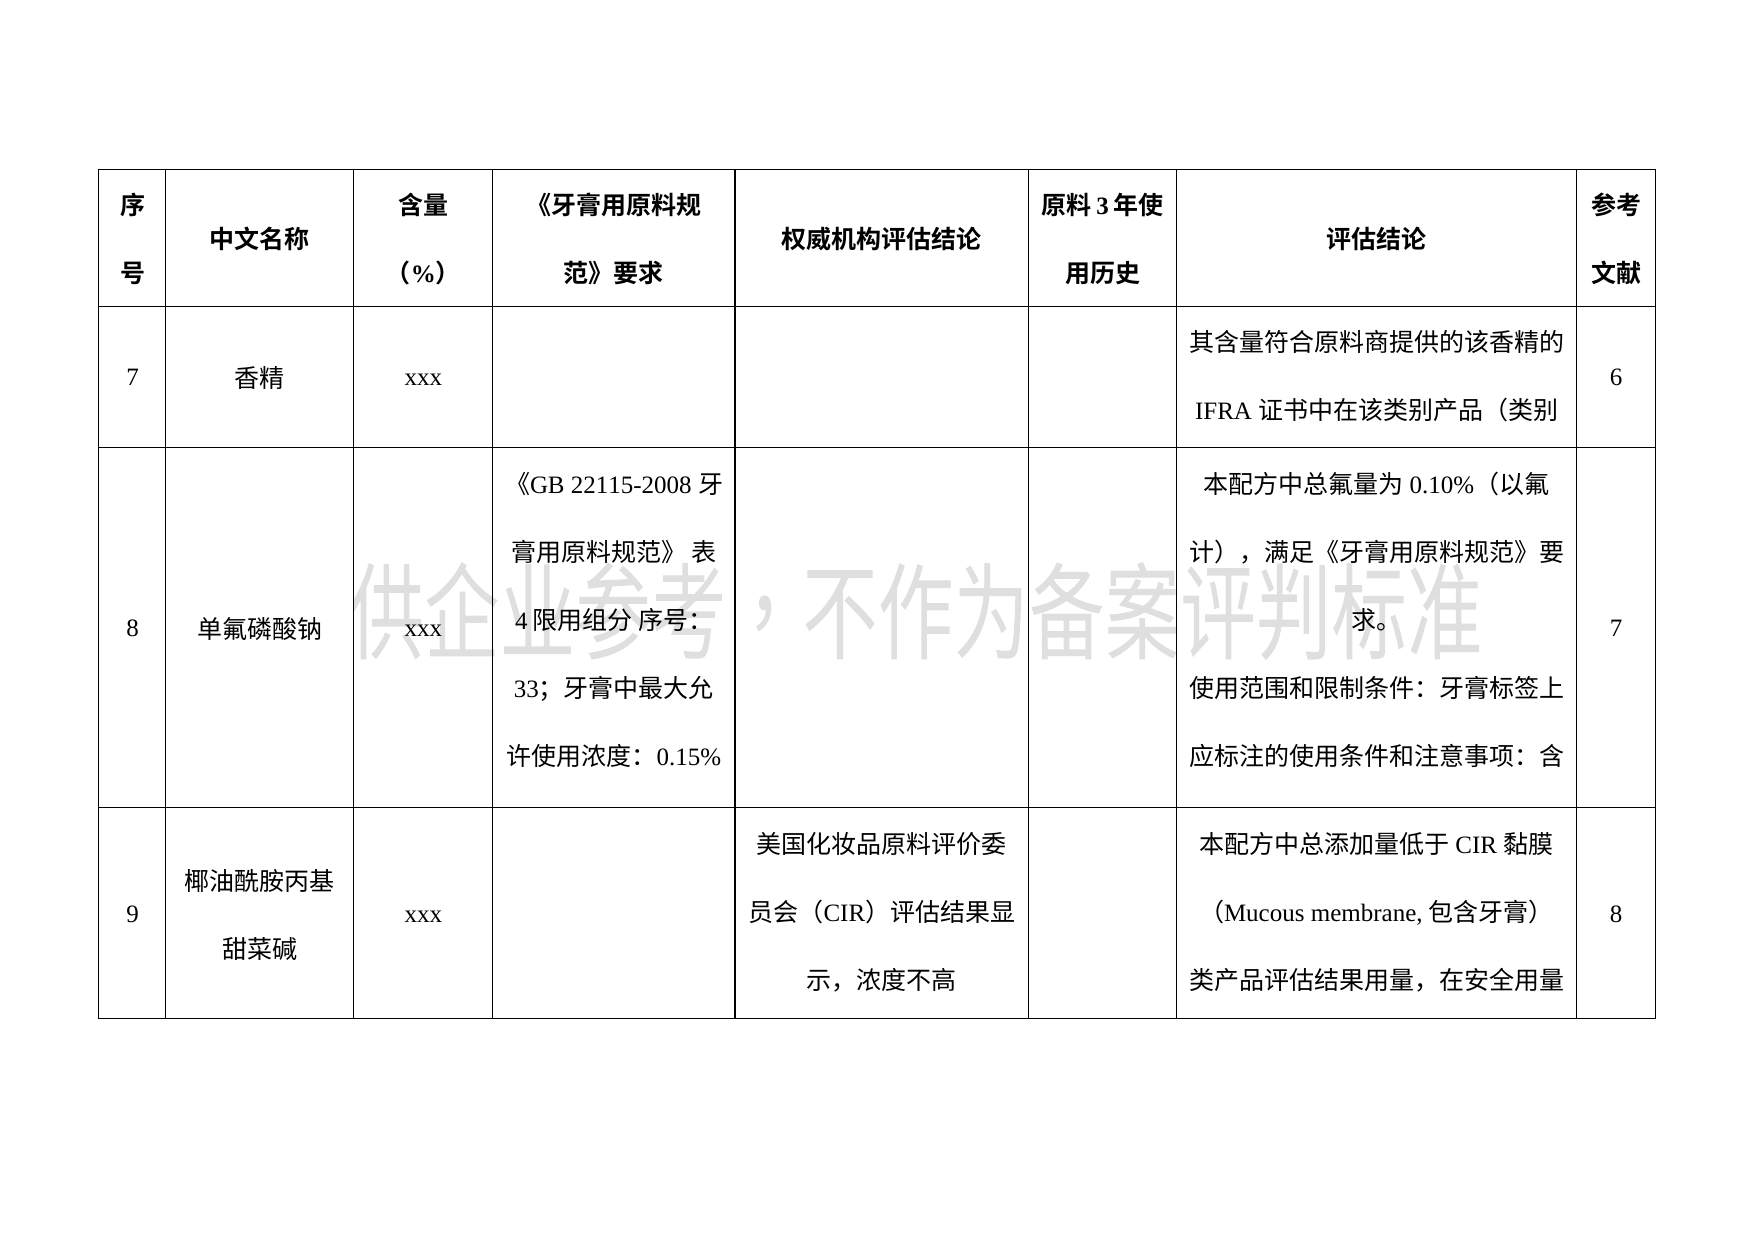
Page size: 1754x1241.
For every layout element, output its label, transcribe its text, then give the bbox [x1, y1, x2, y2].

table_cell [493, 307, 734, 447]
table_header 权威机构评估结论 [736, 170, 1028, 306]
table_cell 《GB 22115-2008 牙膏用原料规范》 表 4限用组分 序号：33；牙膏中最大允许使用浓度：0.15%（以 F计），当与本表允许的其他氟化物混合时，总 F 浓度不应超过 0.15%； [493, 448, 734, 807]
table_cell 8 [1577, 808, 1655, 1018]
table_cell xxx [354, 808, 492, 1018]
table_cell [1029, 307, 1176, 447]
table_cell 椰油酰胺丙基甜菜碱 [166, 808, 353, 1018]
table_cell xxx [354, 448, 492, 807]
table_header 评估结论 [1177, 170, 1576, 306]
table_cell 9 [99, 808, 165, 1018]
table_header 中文名称 [166, 170, 353, 306]
table_cell 美国化妆品原料评价委员会（CIR）评估结果显示，浓度不高 于 10%时该原料在黏膜类（Mucous membrane, 包含牙膏）产品中的使用是安全的。 [736, 808, 1028, 1018]
table_cell [1029, 448, 1176, 807]
table_header 序号 [99, 170, 165, 306]
table_cell 8 [99, 448, 165, 807]
table_cell 6 [1577, 307, 1655, 447]
table_cell 7 [1577, 448, 1655, 807]
table_header 含量（%） [354, 170, 492, 306]
table_cell 本配方中总添加量低于 CIR 黏膜（Mucous membrane, 包含牙膏）类产品评估结果用量，在安全用量以内，可安全使用。 [1177, 808, 1576, 1018]
table_cell [736, 448, 1028, 807]
table_cell [736, 307, 1028, 447]
table_cell 单氟磷酸钠 [166, 448, 353, 807]
table_header 《牙膏用原料规范》要求 [493, 170, 734, 306]
table_cell 本配方中总氟量为 0.10%（以氟 计），满足《牙膏用原料规范》要求。 使用范围和限制条件：牙膏标签上应标注的使用条件和注意事项：含单氟磷酸钠。 [1177, 448, 1576, 807]
table_cell 香精 [166, 307, 353, 447]
table_header 参考文献 [1577, 170, 1655, 306]
table_cell [1029, 808, 1176, 1018]
table_cell 其含量符合原料商提供的该香精的 IFRA 证书中在该类别产品（类别 xx）的允许使用量≤xx%的要求。 [1177, 307, 1576, 447]
table_cell xxx [354, 307, 492, 447]
table_header 原料3年使用历史 [1029, 170, 1176, 306]
table_cell [493, 808, 734, 1018]
table_cell 7 [99, 307, 165, 447]
